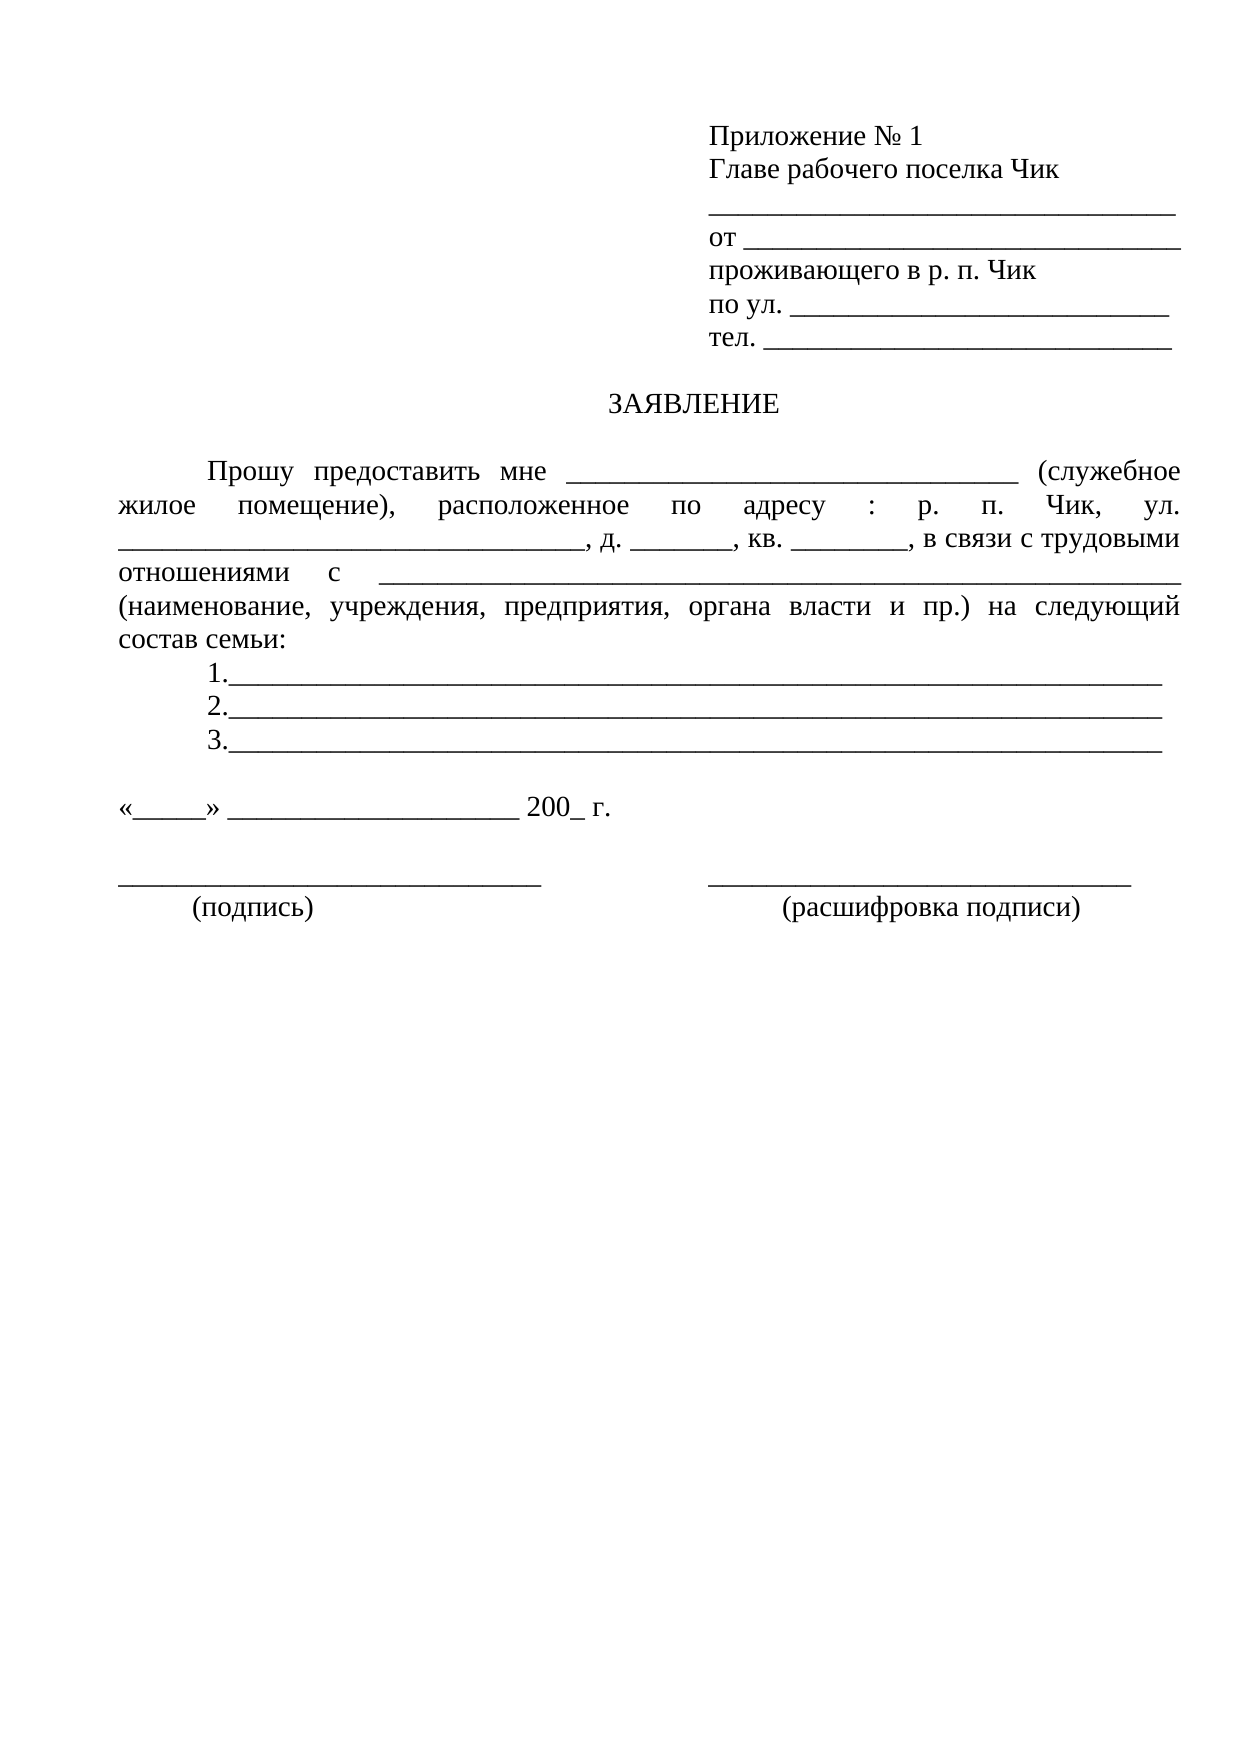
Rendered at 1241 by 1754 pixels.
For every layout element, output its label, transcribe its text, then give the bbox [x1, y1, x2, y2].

text ________________________________ [118, 185, 1181, 219]
text Главе рабочего поселка Чик [118, 152, 1181, 185]
text по ул. __________________________ [118, 286, 1181, 319]
text (подпись) (расшифровка подписи) [118, 889, 1181, 923]
text «_____» ____________________ 200_ г. [118, 789, 1181, 822]
text 1.________________________________________________________________ [118, 655, 1181, 688]
text тел. ____________________________ [118, 319, 1181, 353]
text Приложение № 1 [118, 118, 1181, 152]
text 3.________________________________________________________________ [118, 722, 1181, 755]
text 2.________________________________________________________________ [118, 688, 1181, 722]
text Прошу предоставить мне _______________________________ (служебное жилое помещение), расположенное по адресу : р. п. Чик, ул. ________________________________, д. _______, кв. ________, в связи с трудовыми отношениями с _______________________________________________________ (наименование, учреждения, предприятия, органа власти и пр.) на следующий состав семьи: [118, 453, 1181, 655]
text _____________________________ _____________________________ [118, 856, 1181, 889]
text ЗАЯВЛЕНИЕ [118, 386, 1181, 420]
text проживающего в р. п. Чик [118, 252, 1181, 286]
text от ______________________________ [118, 219, 1181, 252]
